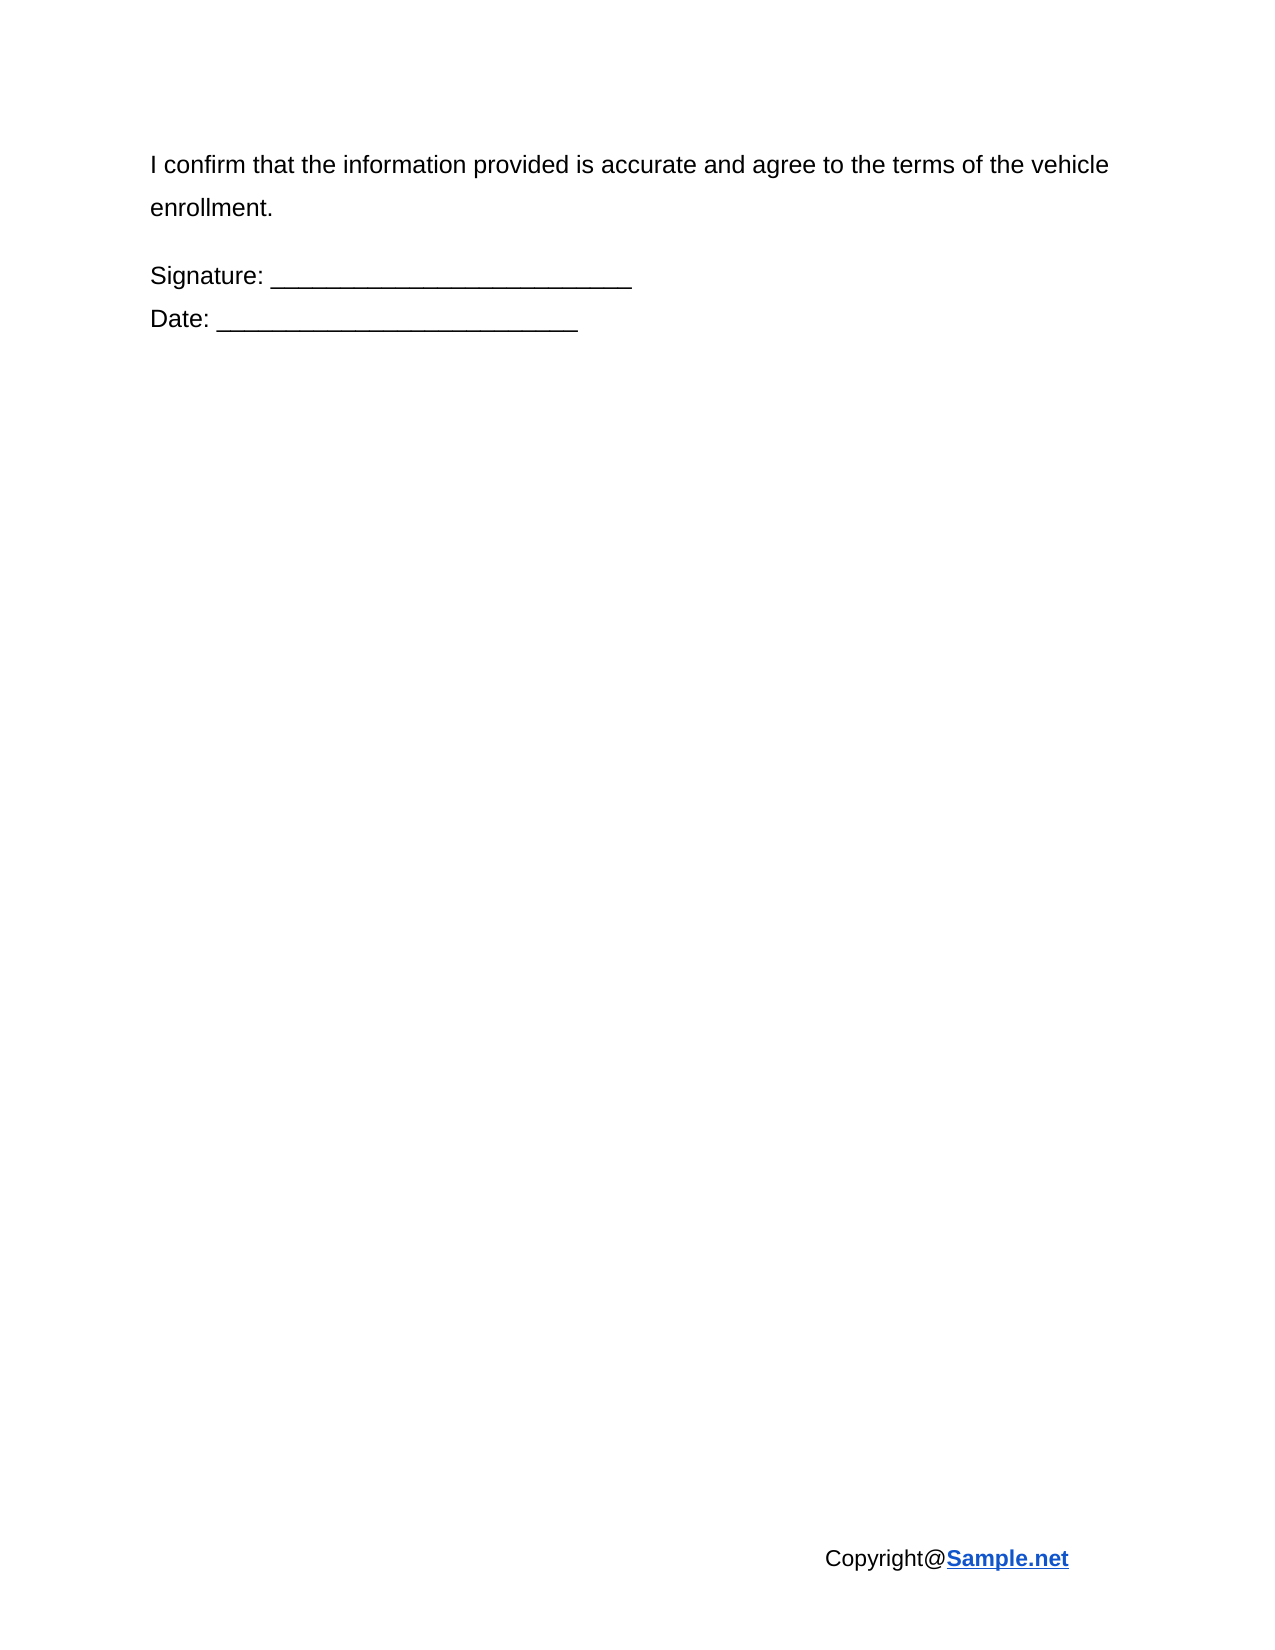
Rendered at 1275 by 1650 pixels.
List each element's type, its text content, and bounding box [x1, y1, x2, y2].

text Signature: __________________________ Date: __________________________ [150, 261, 1125, 333]
text I confirm that the information provided is accurate and agree to the terms of the vehicle enrollment. [150, 150, 1125, 222]
